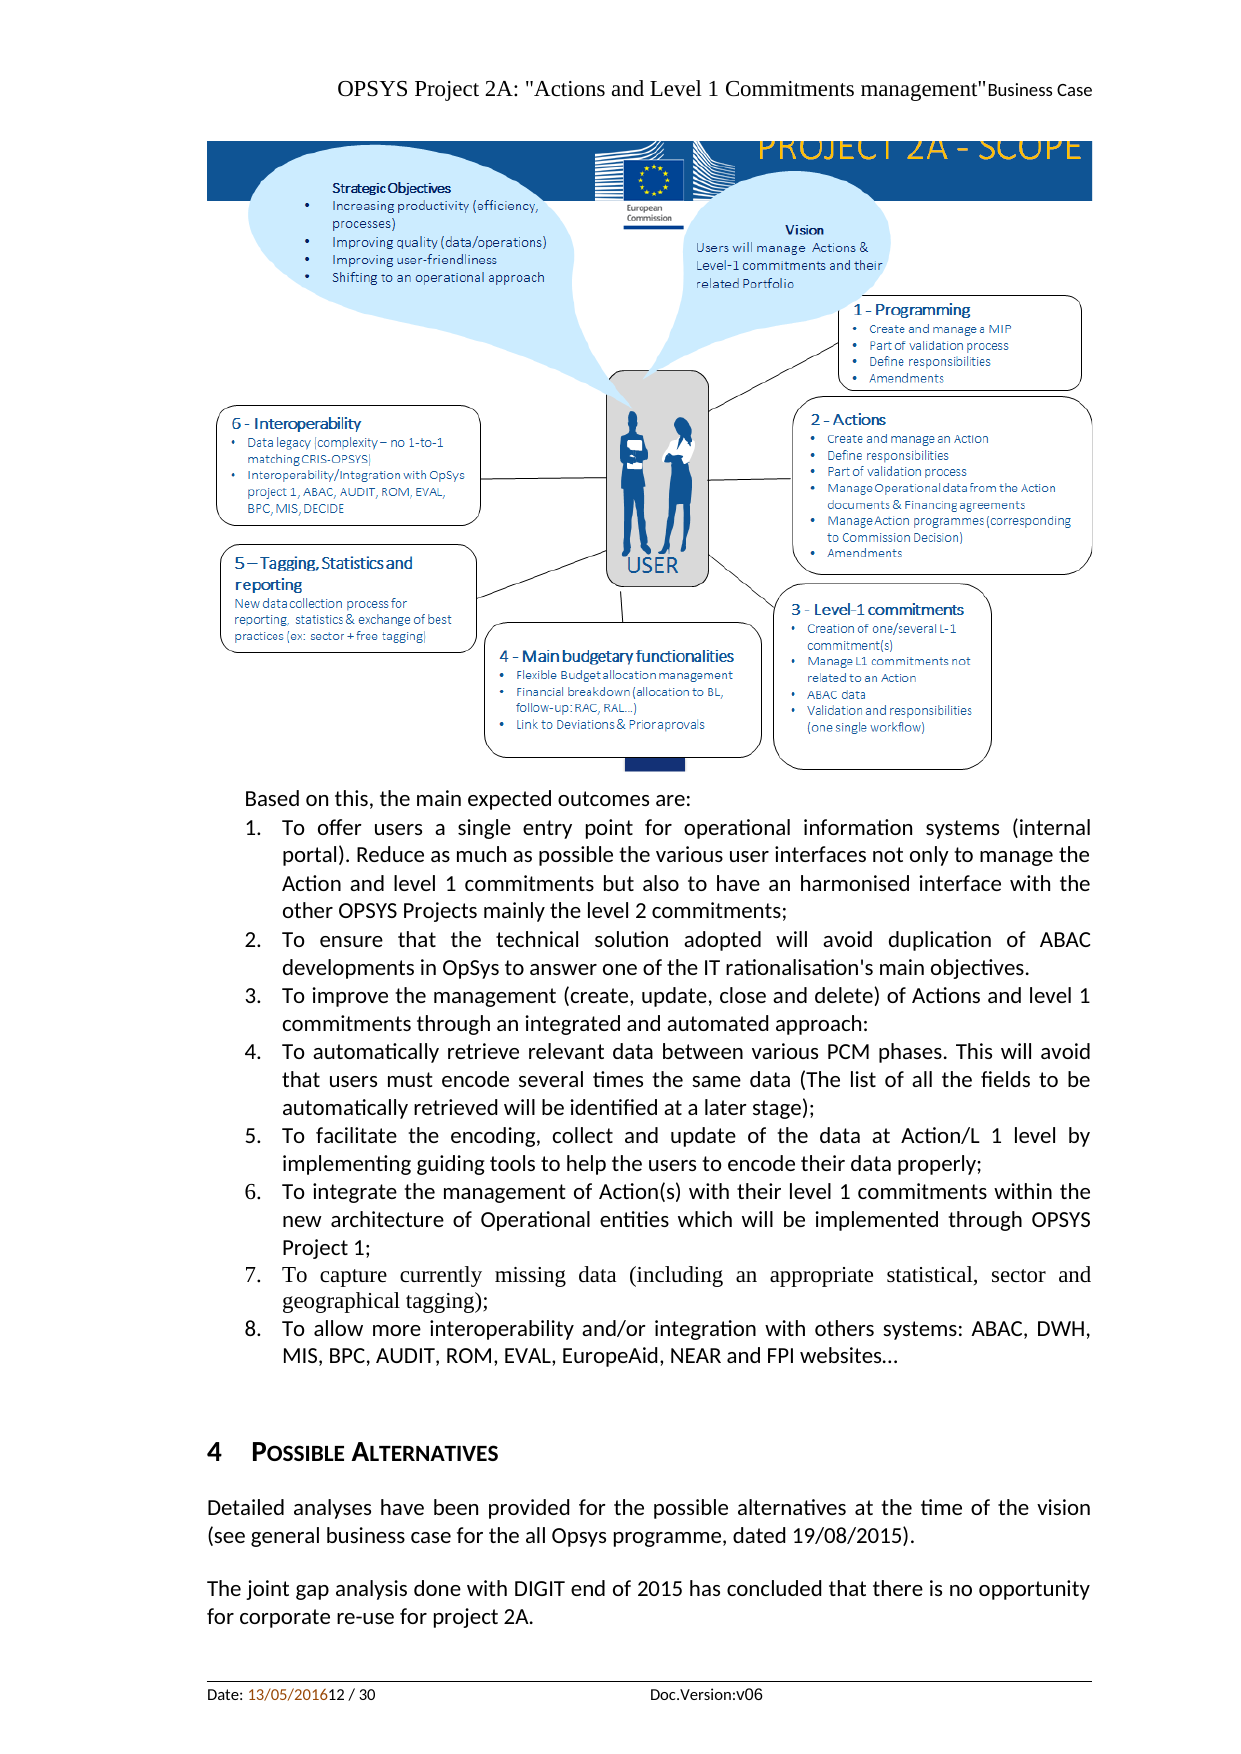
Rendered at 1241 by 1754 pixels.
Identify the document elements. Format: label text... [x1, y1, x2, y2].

list To capture currently missing data (including an appropriate statistical, sector and geographical tagging); [244, 1261, 1092, 1314]
text The joint gap analysis done with DIGIT end of 2015 has concluded that there is no opportunity for corporate re-use for project 2A. [207, 1574, 1092, 1630]
list To ensure that the technical solution adopted will avoid duplication of ABAC developments in OpSys to answer one of the IT rationalisation's main objectives. [244, 925, 1092, 981]
list To integrate the management of Action(s) with their level 1 commitments within the new architecture of Operational entities which will be implemented through OPSYS Project 1; [244, 1177, 1092, 1261]
subtitle Possible Alternatives [207, 1433, 1092, 1468]
picture [206, 140, 1093, 772]
list To facilitate the encoding, collect and update of the data at Action/L 1 level by implementing guiding tools to help the users to encode their data properly; [244, 1121, 1092, 1177]
list To automatically retrieve relevant data between various PCM phases. This will avoid that users must encode several times the same data (The list of all the fields to be automatically retrieved will be identified at a later stage); [244, 1037, 1092, 1121]
list Based on this, the main expected outcomes are: [244, 784, 1092, 813]
text Detailed analyses have been provided for the possible alternatives at the time of the vision (see general business case for the all Opsys programme, dated 19/08/2015). [207, 1493, 1092, 1549]
list To offer users a single entry point for operational information systems (internal portal). Reduce as much as possible the various user interfaces not only to manage the Action and level 1 commitments but also to have an harmonised interface with the other OPSYS Projects mainly the level 2 commitments; [244, 813, 1092, 925]
list To allow more interoperability and/or integration with others systems: ABAC, DWH, MIS, BPC, AUDIT, ROM, EVAL, EuropeAid, NEAR and FPI websites… [244, 1314, 1092, 1370]
list To improve the management (create, update, close and delete) of Actions and level 1 commitments through an integrated and automated approach: [244, 981, 1092, 1037]
